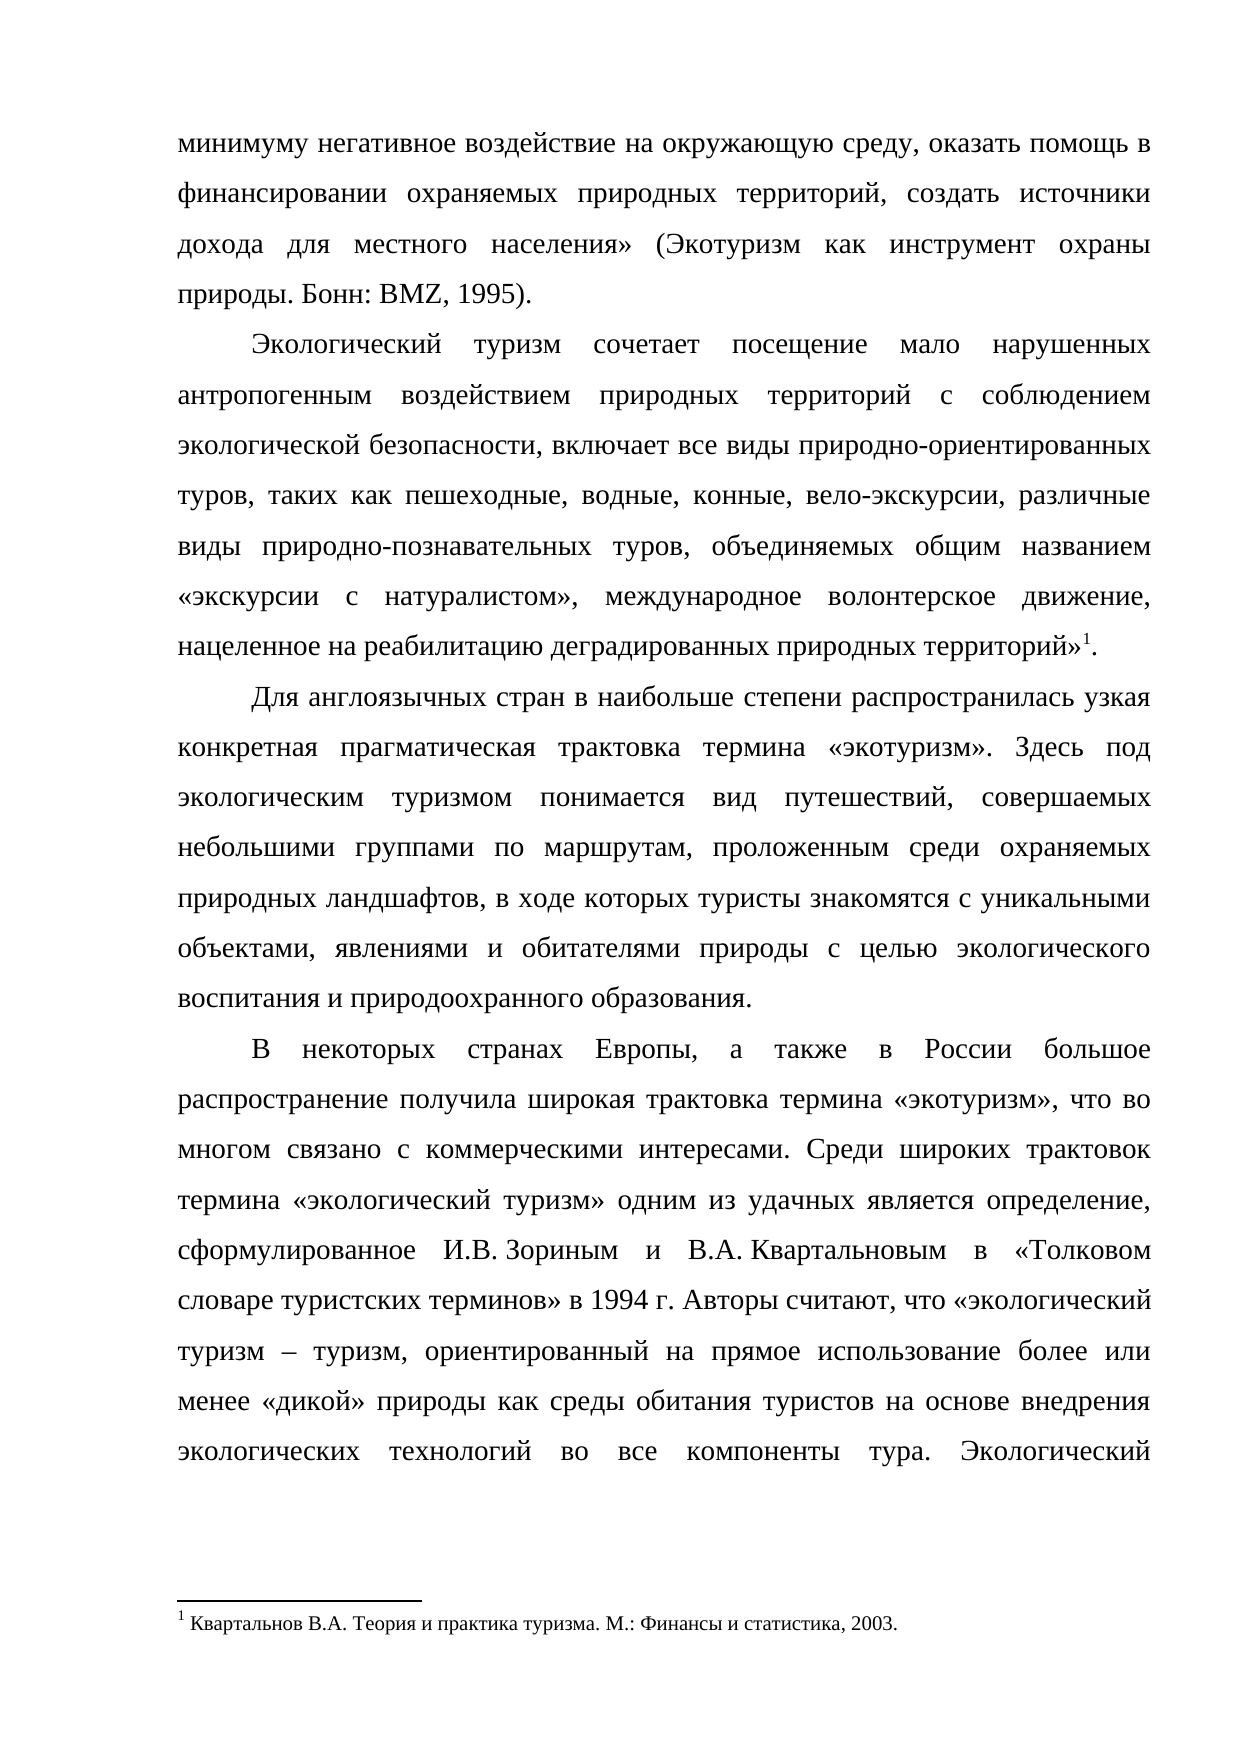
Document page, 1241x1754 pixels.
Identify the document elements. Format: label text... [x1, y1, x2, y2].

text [177, 1031, 1152, 1467]
text Экологический туризм сочетает посещение мало нарушенных антропогенным воздействием природных территорий с соблюдением экологической безопасности, включает все виды природно-ориентированных туров, таких как пешеходные, водные, конные, вело-экскурсии, различные виды природно-познавательных туров, объединяемых общим названием «экскурсии с натуралистом», международное волонтерское движение, нацеленное на реабилитацию деградированных природных территорий». [177, 326, 1152, 662]
text Для англоязычных стран в наибольше степени распространилась узкая конкретная прагматическая трактовка термина «экотуризм». Здесь под экологическим туризмом понимается вид путешествий, совершаемых небольшими группами по маршрутам, проложенным среди охраняемых природных ландшафтов, в ходе которых туристы знакомятся с уникальными объектами, явлениями и обитателями природы с целью экологического воспитания и природоохранного образования. [177, 679, 1152, 1014]
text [177, 125, 1152, 310]
